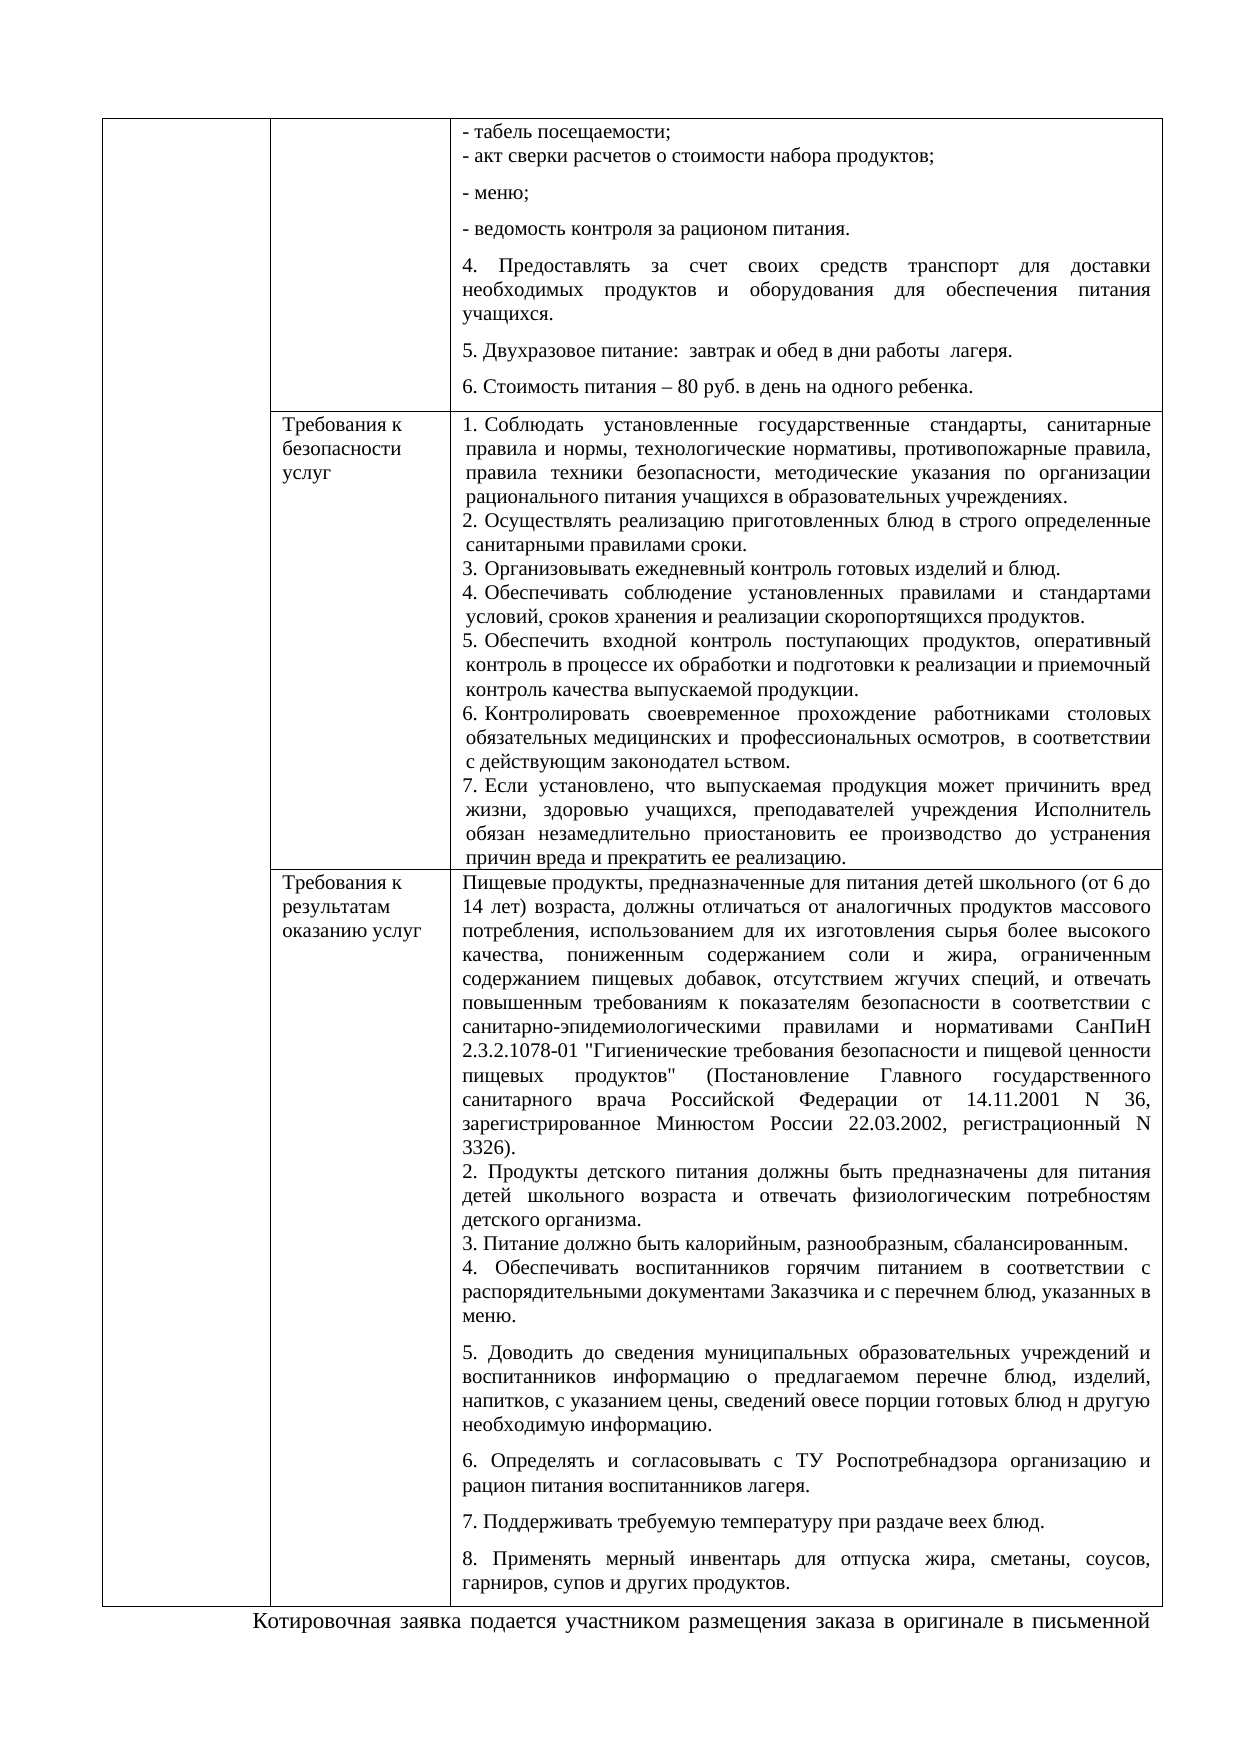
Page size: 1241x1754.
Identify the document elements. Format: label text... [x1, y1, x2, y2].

table_cell Соблюдать установленные государственные стандарты, санитарные правила и нормы, технологические нормативы, противопожарные правила, правила техники безопасности, методические указания по организации рационального питания учащихся в образовательных учреждениях. Осуществлять реализацию приготовленных блюд в строго определенные санитарными правилами сроки. Организовывать ежедневный контроль готовых изделий и блюд. Обеспечивать соблюдение установленных правилами и стандартами условий, сроков хранения и реализации скоропортящихся продуктов. Обеспечить входной контроль поступающих продуктов, оперативный контроль в процессе их обработки и подготовки к реализации и приемочный контроль качества выпускаемой продукции. Контролировать своевременное прохождение работниками столовых обязательных медицинских и профессиональных осмотров, в соответствии с действующим законодател ьством. Если установлено, что выпускаемая продукция может причинить вред жизни, здоровью учащихся, преподавателей учреждения Исполнитель обязан незамедлительно приостановить ее производство до устранения причин вреда и прекратить ее реализацию. [451, 412, 1162, 869]
table_cell Пищевые продукты, предназначенные для питания детей школьного (от 6 до 14 лет) возраста, должны отличаться от аналогичных продуктов массового потребления, использованием для их изготовления сырья более высокого качества, пониженным содержанием соли и жира, ограниченным содержанием пищевых добавок, отсутствием жгучих специй, и отвечать повышенным требованиям к показателям безопасности в соответствии с санитарно-эпидемиологическими правилами и нормативами СанПиН 2.3.2.1078-01 "Гигиенические требования безопасности и пищевой ценности пищевых продуктов" (Постановление Главного государственного санитарного врача Российской Федерации от 14.11.2001 N 36, зарегистрированное Минюстом России 22.03.2002, регистрационный N 3326). 2. Продукты детского питания должны быть предназначены для питания детей школьного возраста и отвечать физиологическим потребностям детского организма. 3. Питание должно быть калорийным, разнообразным, сбалансированным. 4. Обеспечивать воспитанников горячим питанием в соответствии с распорядительными документами Заказчика и с перечнем блюд, указанных в меню. 5. Доводить до сведения муниципальных образовательных учреждений и воспитанников информацию о предлагаемом перечне блюд, изделий, напитков, с указанием цены, сведений овесе порции готовых блюд н другую необходимую информацию. 6. Определять и согласовывать с ТУ Роспотребнадзора организацию и рацион питания воспитанников лагеря. 7. Поддерживать требуемую температуру при раздаче веех блюд. 8. Применять мерный инвентарь для отпуска жира, сметаны, соусов, гарниров, супов и других продуктов. [451, 870, 1162, 1606]
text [177, 1607, 1152, 1634]
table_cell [451, 119, 1162, 411]
table_cell Требования к результатам оказанию услуг [271, 870, 450, 1606]
table_cell Требования к безопасности услуг [271, 412, 450, 869]
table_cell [271, 119, 450, 411]
